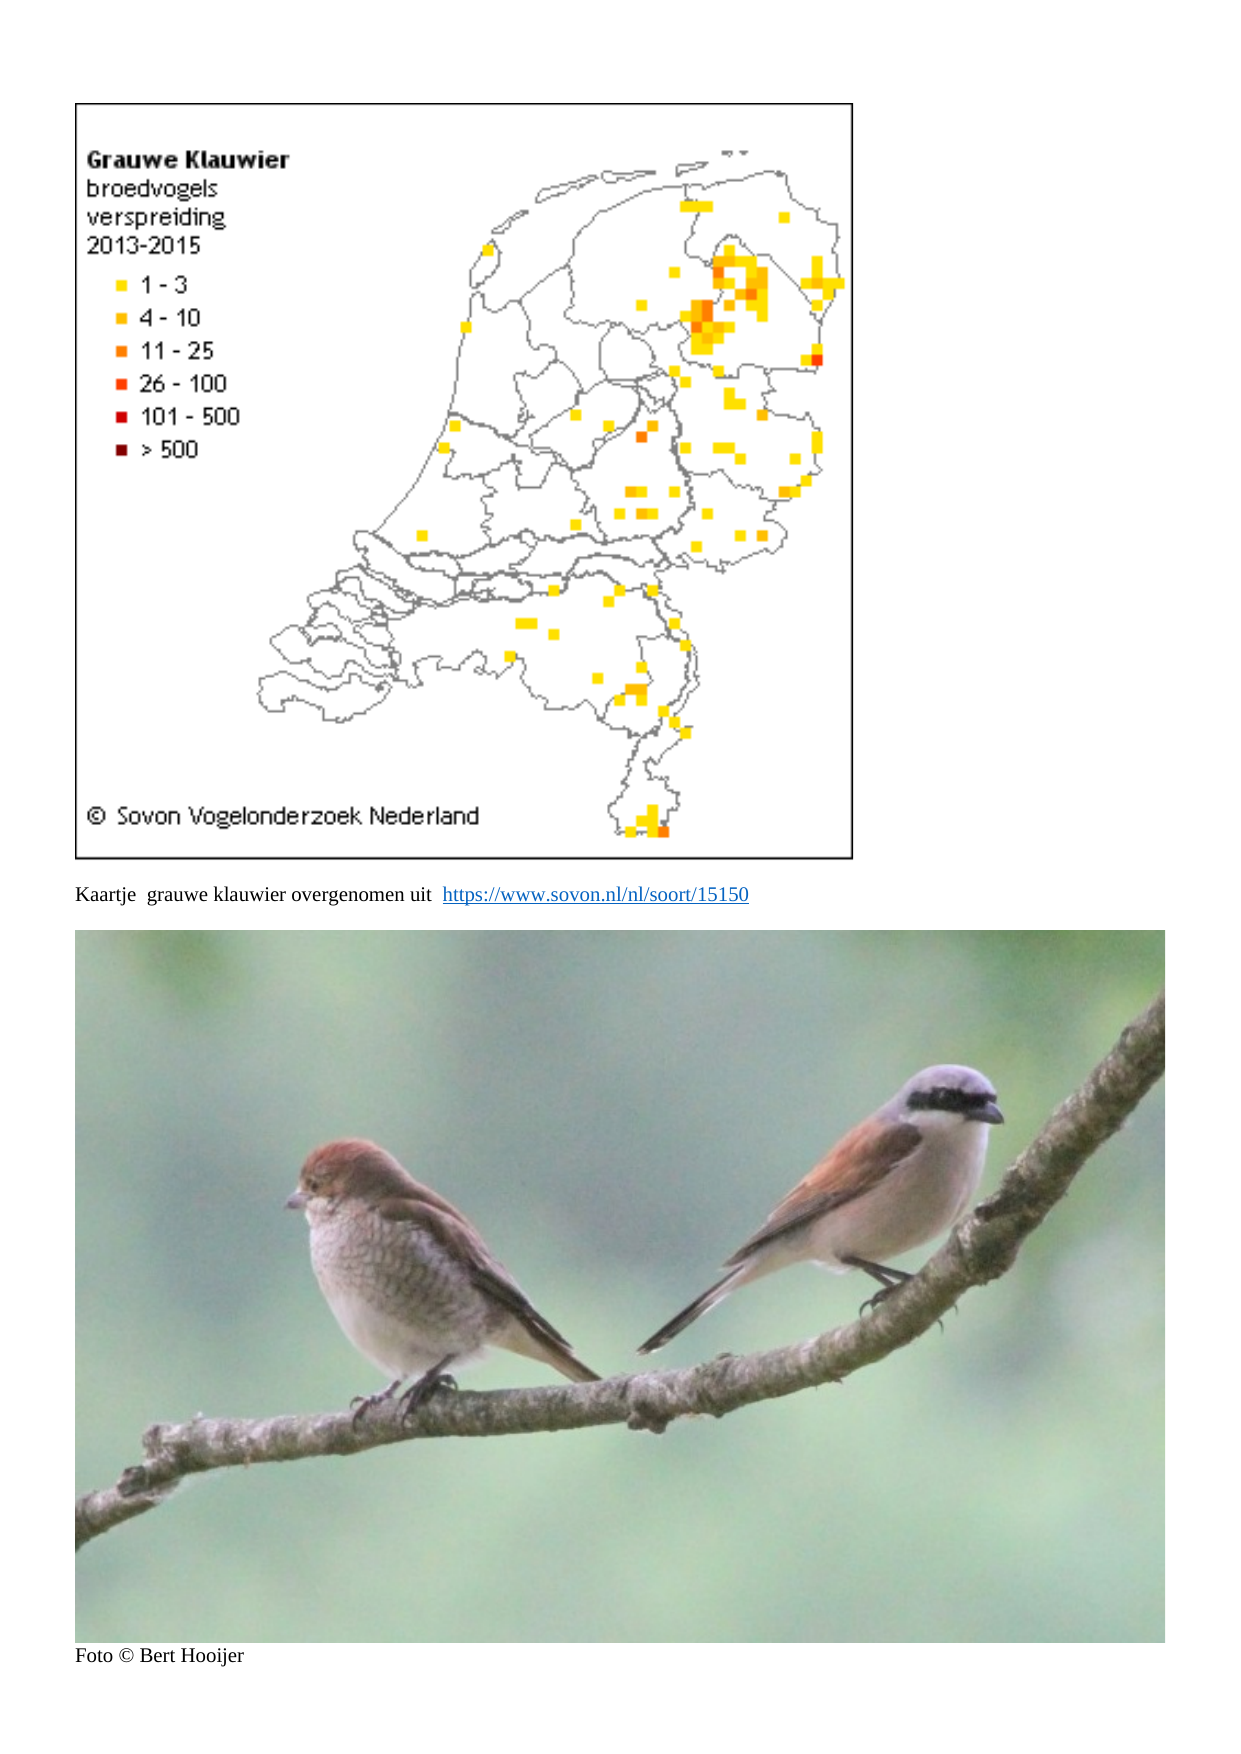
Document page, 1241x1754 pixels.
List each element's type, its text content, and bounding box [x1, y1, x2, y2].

text Kaartje grauwe klauwier overgenomen uit https://www.sovon.nl/nl/soort/15150 [75, 882, 1165, 906]
picture [75, 930, 1166, 1643]
text Foto © Bert Hooijer [75, 1643, 1165, 1667]
picture [75, 103, 854, 882]
